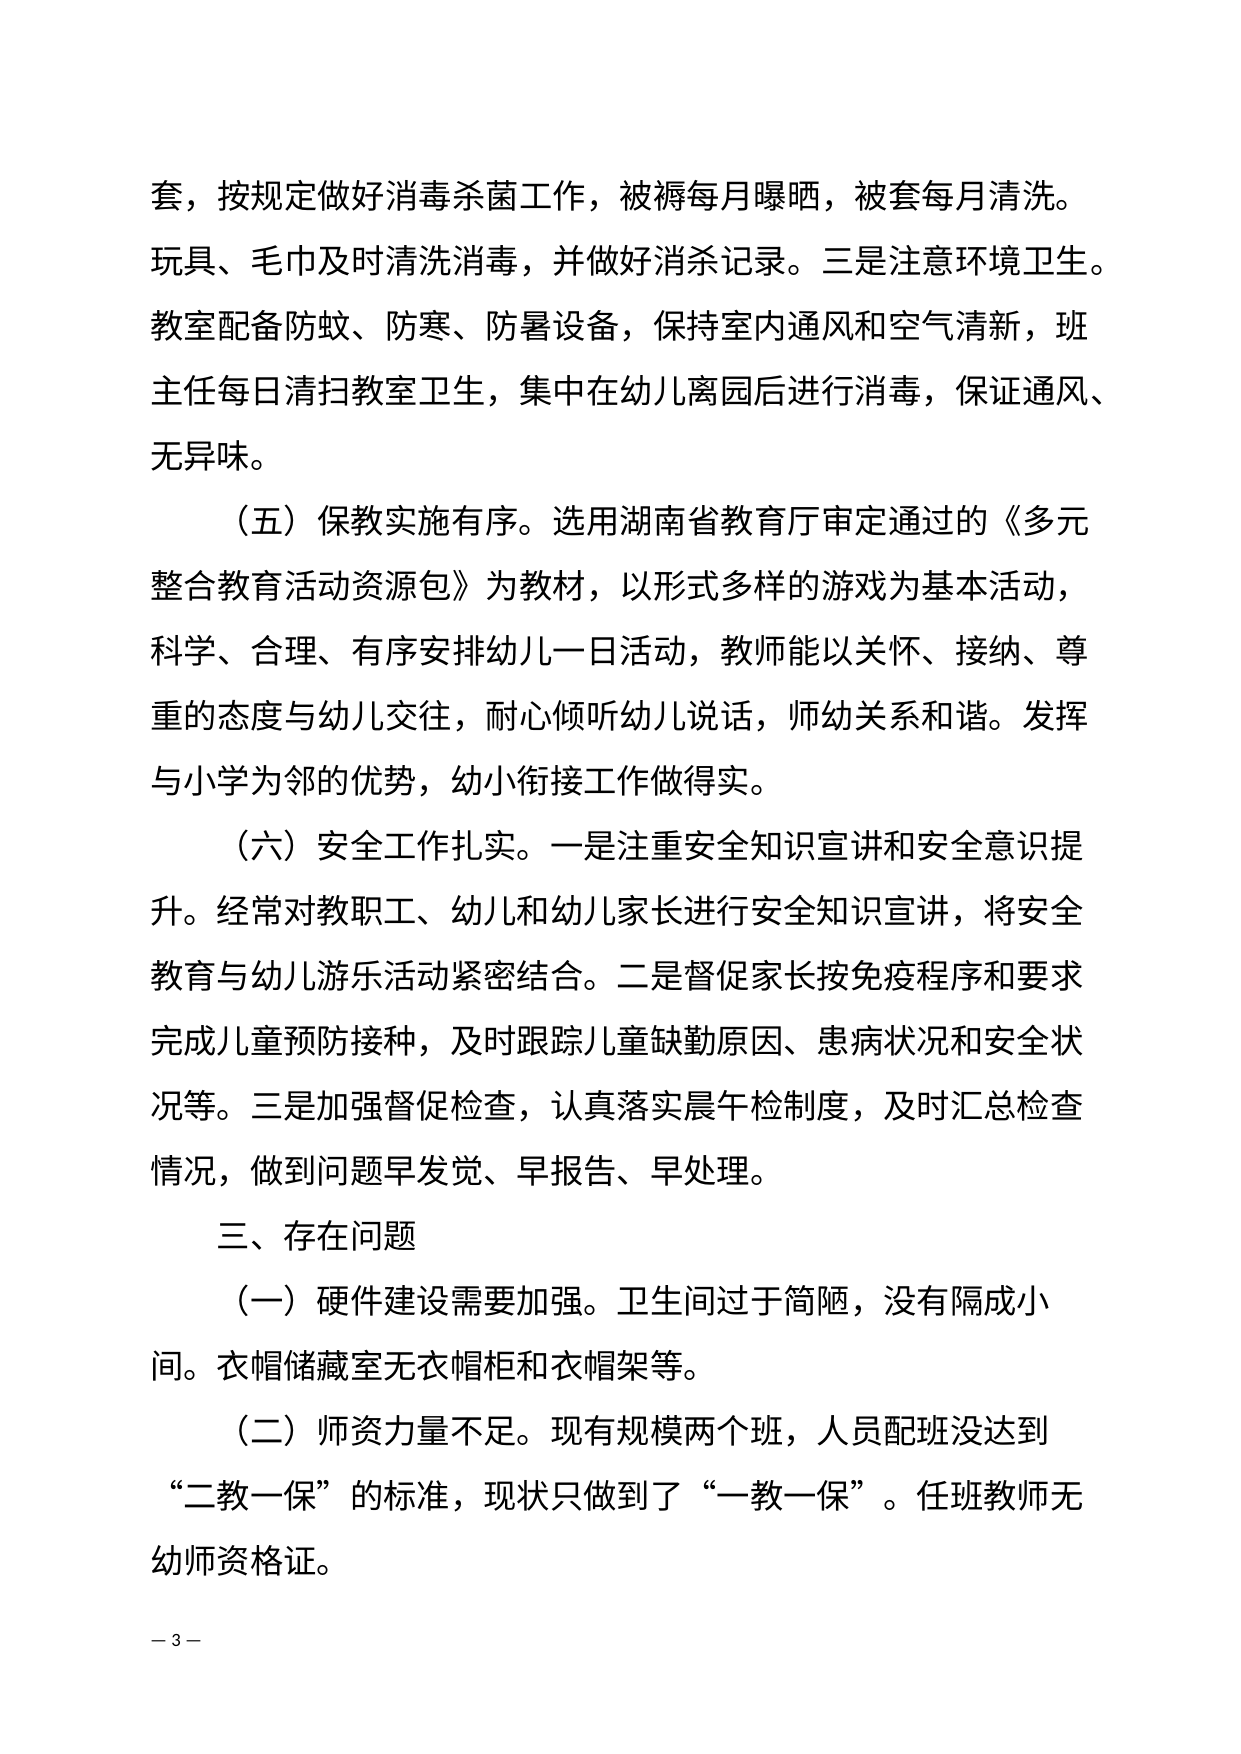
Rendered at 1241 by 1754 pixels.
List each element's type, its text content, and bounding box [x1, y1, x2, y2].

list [150, 162, 1090, 487]
text （一）硬件建设需要加强。卫生间过于简陋，没有隔成小间。衣帽储藏室无衣帽柜和衣帽架等。 [150, 1267, 1090, 1397]
text （六）安全工作扎实。一是注重安全知识宣讲和安全意识提升。经常对教职工、幼儿和幼儿家长进行安全知识宣讲，将安全教育与幼儿游乐活动紧密结合。二是督促家长按免疫程序和要求完成儿童预防接种，及时跟踪儿童缺勤原因、患病状况和安全状况等。三是加强督促检查，认真落实晨午检制度，及时汇总检查情况，做到问题早发觉、早报告、早处理。 [150, 812, 1090, 1202]
text （二）师资力量不足。现有规模两个班，人员配班没达到“二教一保”的标准，现状只做到了“一教一保”。任班教师无幼师资格证。 [150, 1397, 1090, 1592]
list 三、存在问题 [150, 1202, 1090, 1267]
list （五）保教实施有序。选用湖南省教育厅审定通过的《多元整合教育活动资源包》为教材，以形式多样的游戏为基本活动，科学、合理、有序安排幼儿一日活动，教师能以关怀、接纳、尊重的态度与幼儿交往，耐心倾听幼儿说话，师幼关系和谐。发挥与小学为邻的优势，幼小衔接工作做得实。 [150, 487, 1090, 812]
